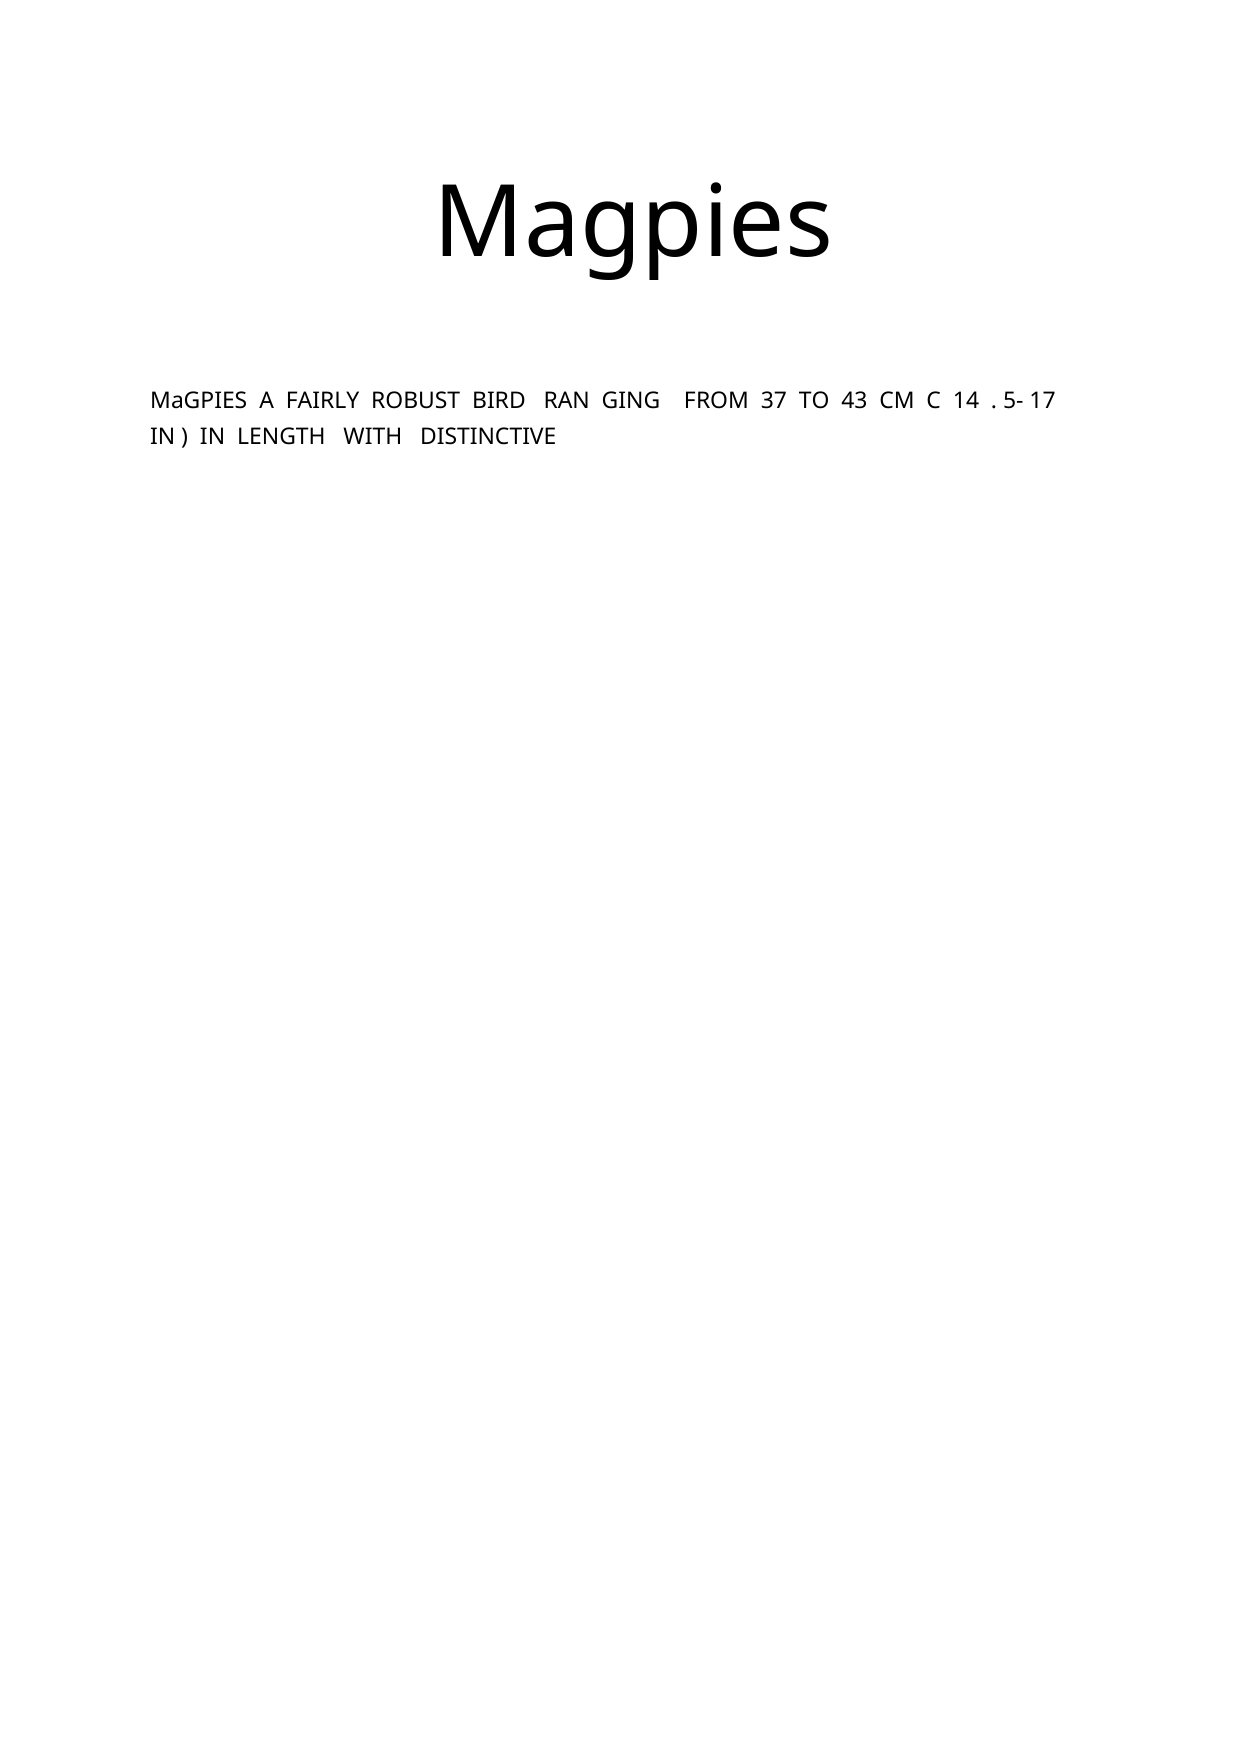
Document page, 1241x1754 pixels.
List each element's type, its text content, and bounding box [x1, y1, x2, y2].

text MaGPIES A FAIRLY ROBUST BIRD RAN GING FROM 37 TO 43 CM C 14 . 5- 17 IN ) IN LENGTH WITH DISTINCTIVE [150, 384, 1090, 451]
text Magpies [150, 150, 1090, 286]
